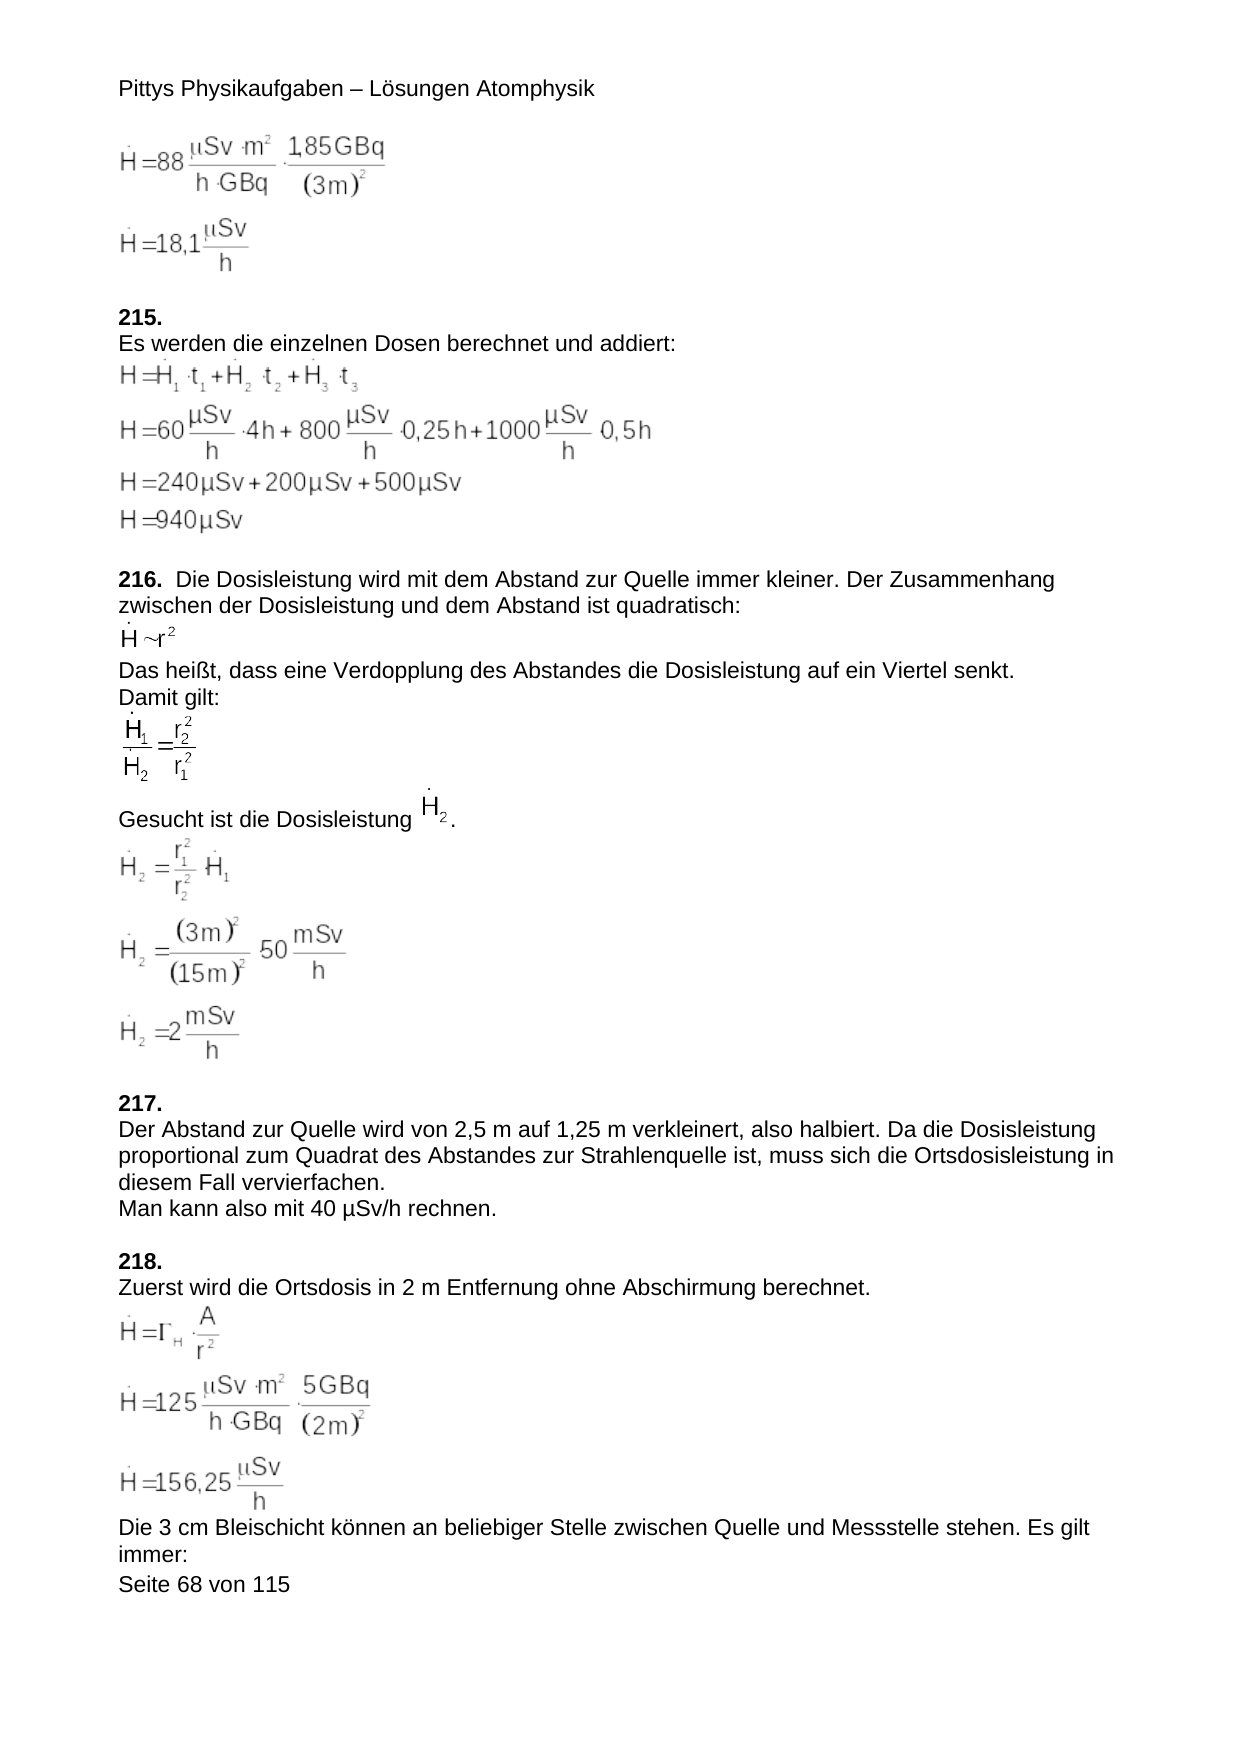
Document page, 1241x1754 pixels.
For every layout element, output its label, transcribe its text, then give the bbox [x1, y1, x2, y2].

text Es werden die einzelnen Dosen berechnet und addiert: [118, 330, 1152, 357]
text 217. [118, 1090, 1152, 1116]
text Man kann also mit 40 µSv/h rechnen. [118, 1195, 1152, 1222]
text 218. [118, 1248, 1152, 1274]
text Gesucht ist die Dosisleistung . [118, 785, 1152, 832]
text Der Abstand zur Quelle wird von 2,5 m auf 1,25 m verkleinert, also halbiert. Da die Dosisleistung proportional zum Quadrat des Abstandes zur Strahlenquelle ist, muss sich die Ortsdosisleistung in diesem Fall vervierfachen. [118, 1116, 1152, 1195]
text Das heißt, dass eine Verdopplung des Abstandes die Dosisleistung auf ein Viertel senkt. [118, 657, 1152, 683]
text Die 3 cm Bleischicht können an beliebiger Stelle zwischen Quelle und Messstelle stehen. Es gilt immer: [118, 1514, 1152, 1567]
text Zuerst wird die Ortsdosis in 2 m Entfernung ohne Abschirmung berechnet. [118, 1274, 1152, 1301]
text 215. [118, 304, 1152, 330]
text 216. Die Dosisleistung wird mit dem Abstand zur Quelle immer kleiner. Der Zusammenhang zwischen der Dosisleistung und dem Abstand ist quadratisch: [118, 566, 1152, 618]
text Damit gilt: [118, 683, 1152, 710]
